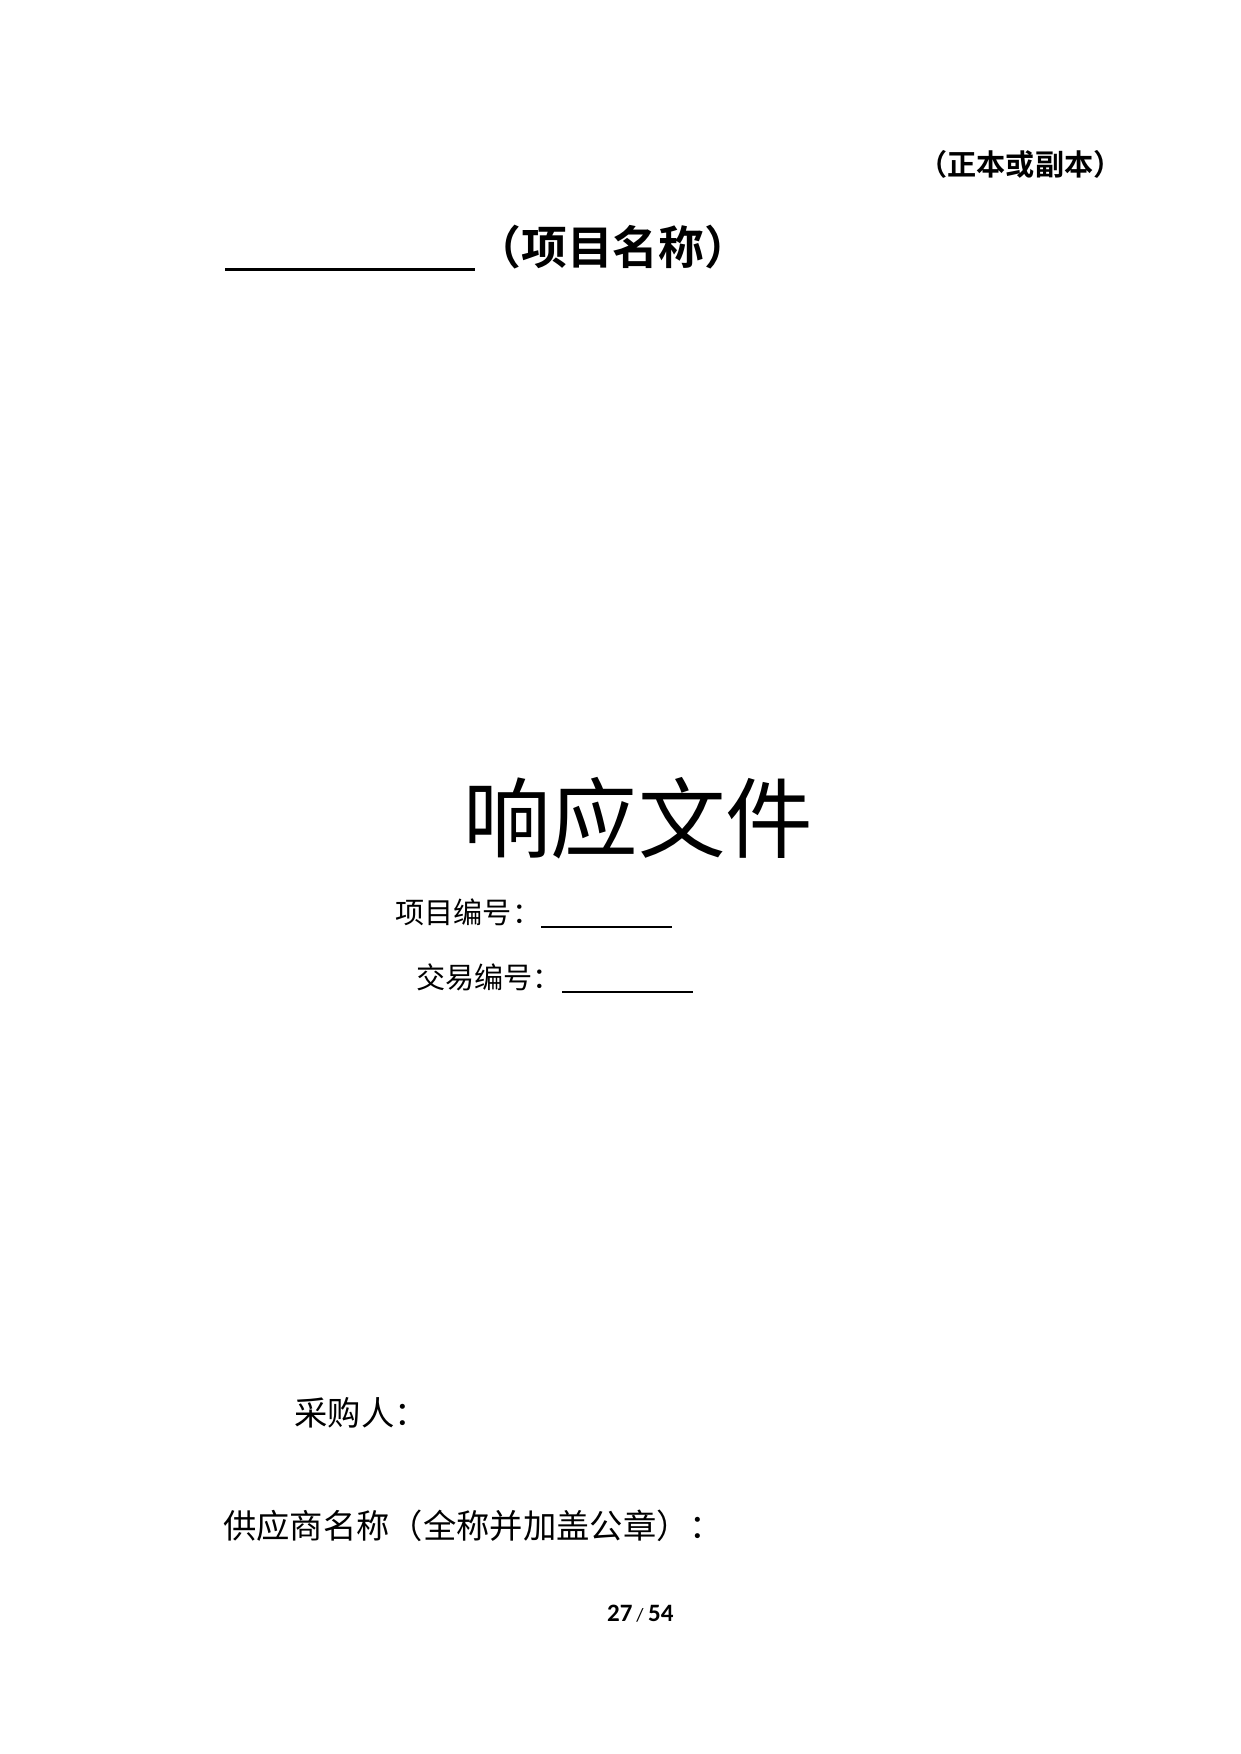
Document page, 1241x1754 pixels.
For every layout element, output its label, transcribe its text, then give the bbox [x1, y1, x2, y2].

text 采购人： [230, 1378, 1122, 1443]
text 供应商名称（全称并加盖公章）： [153, 1492, 1122, 1557]
text （项目名称） [153, 196, 1122, 293]
text （正本或副本） [153, 131, 1122, 196]
text 响应文件 [153, 748, 1122, 878]
text 项目编号： [153, 878, 1122, 943]
text 交易编号： [153, 943, 1122, 1008]
